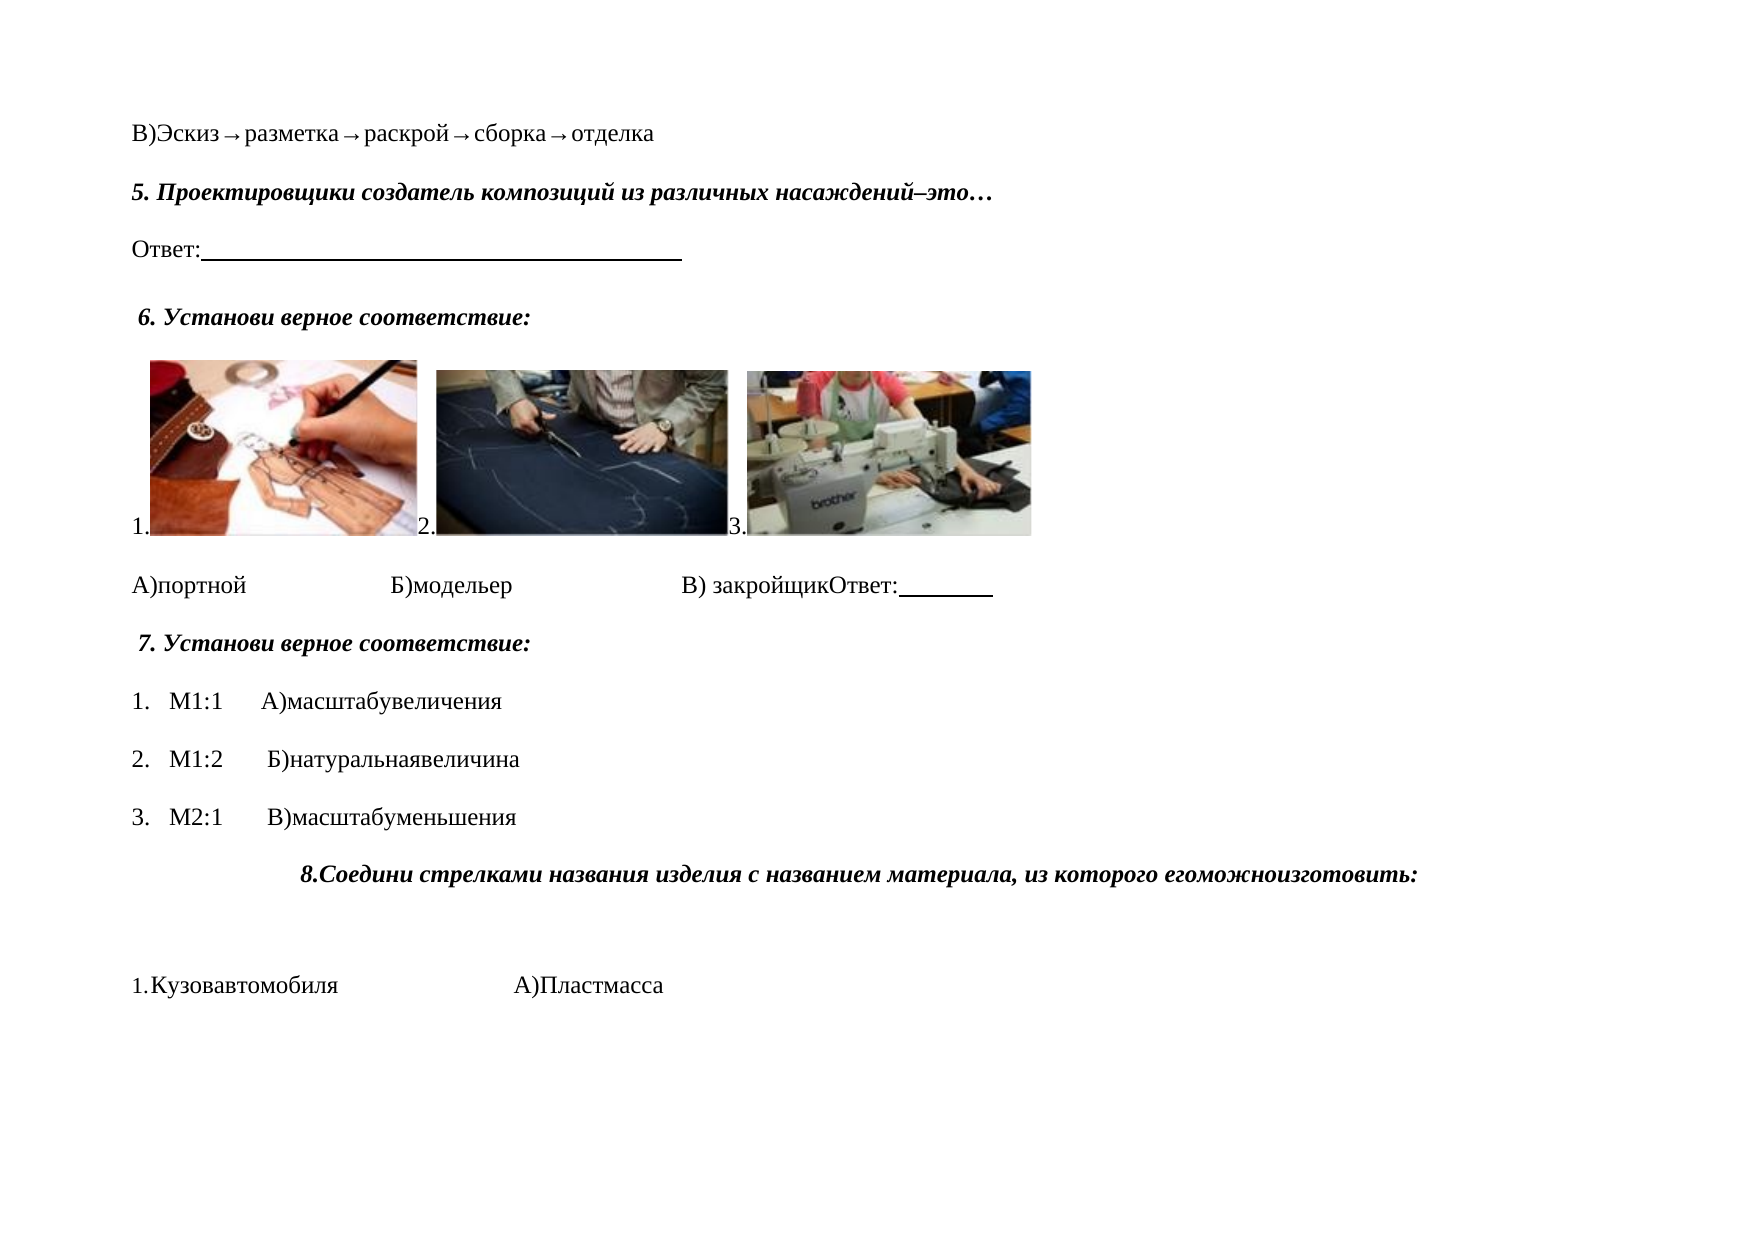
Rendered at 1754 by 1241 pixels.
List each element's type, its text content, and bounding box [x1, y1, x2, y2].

text Ответ: [131, 234, 1725, 263]
list Кузовавтомобиля А)Пластмасса [131, 970, 1725, 998]
picture [436, 370, 729, 536]
subtitle Проектировщики создатель композиций из различных насаждений–это… [131, 177, 1725, 206]
subtitle Установи верное соответствие: [138, 302, 1725, 331]
picture [150, 360, 418, 536]
list М1:2 Б)натуральнаявеличина [131, 744, 1725, 772]
picture [747, 371, 1032, 536]
list М1:1 А)масштабувеличения [131, 686, 1725, 714]
list М2:1 В)масштабуменьшения [131, 802, 1725, 831]
subtitle Установи верное соответствие: [138, 628, 1725, 657]
text В)Эскиз→разметка→раскрой→сборка→отделка [131, 118, 1725, 147]
subtitle 8.Соедини стрелками названия изделия с названием материала, из которого егоможноизготовить: [294, 859, 1642, 888]
text А)портной Б)модельер В) закройщикОтвет: [131, 570, 1424, 599]
